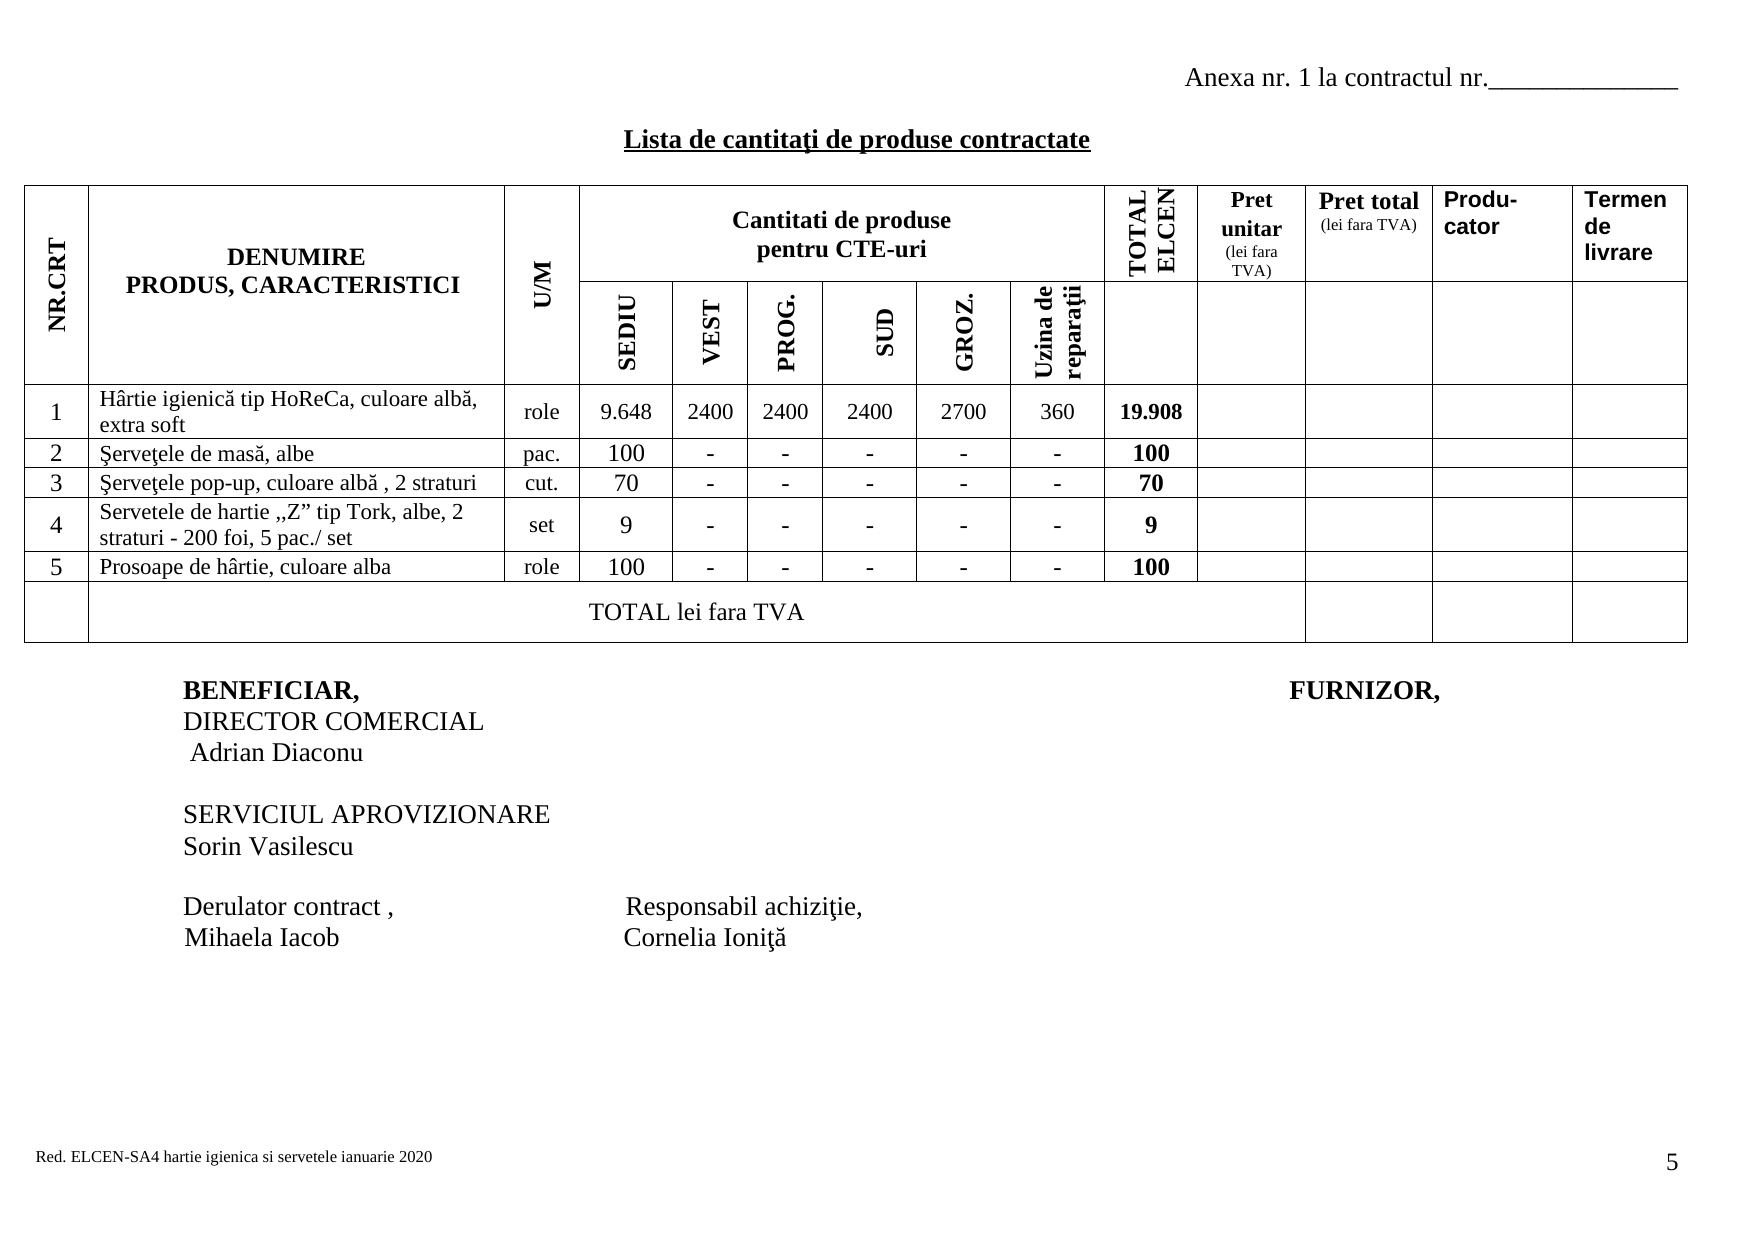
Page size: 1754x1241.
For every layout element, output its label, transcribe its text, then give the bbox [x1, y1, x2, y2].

table_cell [1573, 552, 1687, 581]
table_cell [1198, 468, 1305, 497]
table_cell VEST [673, 282, 747, 384]
table_header U/M [505, 186, 579, 384]
table_cell 100 [580, 439, 672, 467]
table_cell Servetele de hartie ,,Z” tip Tork, albe, 2 straturi - 200 foi, 5 pac./ set [89, 498, 504, 551]
text DIRECTOR COMERCIAL [35, 705, 1678, 736]
text Anexa nr. 1 la contractul nr.______________ [35, 61, 1678, 92]
table_cell [1306, 552, 1432, 581]
table_cell role [505, 552, 579, 581]
table_cell [1573, 439, 1687, 467]
table_cell - [748, 552, 822, 581]
table_cell [1433, 385, 1572, 437]
table_cell 100 [1105, 552, 1197, 581]
table_cell 70 [580, 468, 672, 497]
table_cell - [748, 439, 822, 467]
table_cell 2700 [917, 385, 1010, 437]
table_cell [1198, 498, 1305, 551]
table_cell [1198, 552, 1305, 581]
table_cell [1573, 498, 1687, 551]
table_cell - [673, 552, 747, 581]
table_cell [1573, 468, 1687, 497]
table_cell - [673, 468, 747, 497]
table_cell - [917, 552, 1010, 581]
table_cell 4 [25, 498, 88, 551]
table_cell [1433, 282, 1572, 384]
table_cell [1306, 385, 1432, 437]
table_cell 3 [25, 468, 88, 497]
table_cell - [823, 439, 916, 467]
table_header NR.CRT [25, 186, 88, 384]
table_cell [1198, 439, 1305, 467]
table_cell - [917, 468, 1010, 497]
table_cell 9 [1105, 498, 1197, 551]
table_cell 2400 [748, 385, 822, 437]
table_cell [1433, 439, 1572, 467]
table_cell 70 [1105, 468, 1197, 497]
text SERVICIUL APROVIZIONARE [35, 799, 1678, 830]
table_cell 1 [25, 385, 88, 437]
table_cell 9 [580, 498, 672, 551]
table_cell - [823, 498, 916, 551]
table_header DENUMIRE PRODUS, CARACTERISTICI [89, 186, 504, 384]
table_cell [1306, 468, 1432, 497]
table_cell Şerveţele pop-up, culoare albă , 2 straturi [89, 468, 504, 497]
table_cell - [1011, 439, 1104, 467]
table_cell - [917, 439, 1010, 467]
table_cell - [1011, 468, 1104, 497]
table_cell 19.908 [1105, 385, 1197, 437]
table_cell [1573, 385, 1687, 437]
table_cell 360 [1011, 385, 1104, 437]
table_cell - [1011, 498, 1104, 551]
table_cell - [823, 552, 916, 581]
table_cell [1433, 582, 1572, 642]
table_cell [1306, 498, 1432, 551]
text BENEFICIAR, FURNIZOR, [35, 674, 1678, 705]
table_cell 2400 [673, 385, 747, 437]
table_cell set [505, 498, 579, 551]
table_header Pret unitar (lei fara TVA) [1198, 186, 1305, 281]
text Adrian Diaconu [35, 736, 1678, 767]
table_cell cut. [505, 468, 579, 497]
table_cell 2400 [823, 385, 916, 437]
table_header Termen de livrare [1573, 186, 1687, 281]
text Mihaela Iacob Cornelia Ioniţă [35, 921, 1678, 952]
table_cell PROG. [748, 282, 822, 384]
table_cell SUD [823, 282, 916, 384]
table_cell pac. [505, 439, 579, 467]
table_cell [1433, 468, 1572, 497]
table_header Produ-cator [1433, 186, 1572, 281]
table_cell - [673, 439, 747, 467]
table_cell GROZ. [917, 282, 1010, 384]
table_cell [1573, 282, 1687, 384]
table_cell 9.648 [580, 385, 672, 437]
table_cell [1198, 282, 1305, 384]
table_cell [1306, 282, 1432, 384]
text Sorin Vasilescu [35, 830, 1678, 861]
table_cell - [1011, 552, 1104, 581]
table_cell [1433, 498, 1572, 551]
table_cell role [505, 385, 579, 437]
table_cell TOTAL lei fara TVA [89, 582, 1305, 642]
table_cell 100 [1105, 439, 1197, 467]
table_cell Şerveţele de masă, albe [89, 439, 504, 467]
text Lista de cantitaţi de produse contractate [35, 123, 1678, 154]
table_cell [1306, 582, 1432, 642]
table_cell - [748, 468, 822, 497]
table_cell [1433, 552, 1572, 581]
table_cell 5 [25, 552, 88, 581]
table_cell Uzina de reparaţii [1011, 282, 1104, 384]
table_cell [1198, 385, 1305, 437]
table_cell [1105, 282, 1197, 384]
table_cell 2 [25, 439, 88, 467]
table_cell - [823, 468, 916, 497]
table_cell [25, 582, 88, 642]
table_cell [1306, 439, 1432, 467]
table_cell Hârtie igienică tip HoReCa, culoare albă, extra soft [89, 385, 504, 437]
table_cell Prosoape de hârtie, culoare alba [89, 552, 504, 581]
table_cell 100 [580, 552, 672, 581]
table_header Pret total (lei fara TVA) [1306, 186, 1432, 281]
table_header TOTAL ELCEN [1105, 186, 1197, 281]
table_cell - [673, 498, 747, 551]
table_cell SEDIU [580, 282, 672, 384]
table_cell - [748, 498, 822, 551]
table_header Cantitati de produse pentru CTE-uri [580, 186, 1104, 281]
table_cell [1573, 582, 1687, 642]
text Derulator contract , Responsabil achiziţie, [35, 890, 1678, 921]
table_cell - [917, 498, 1010, 551]
